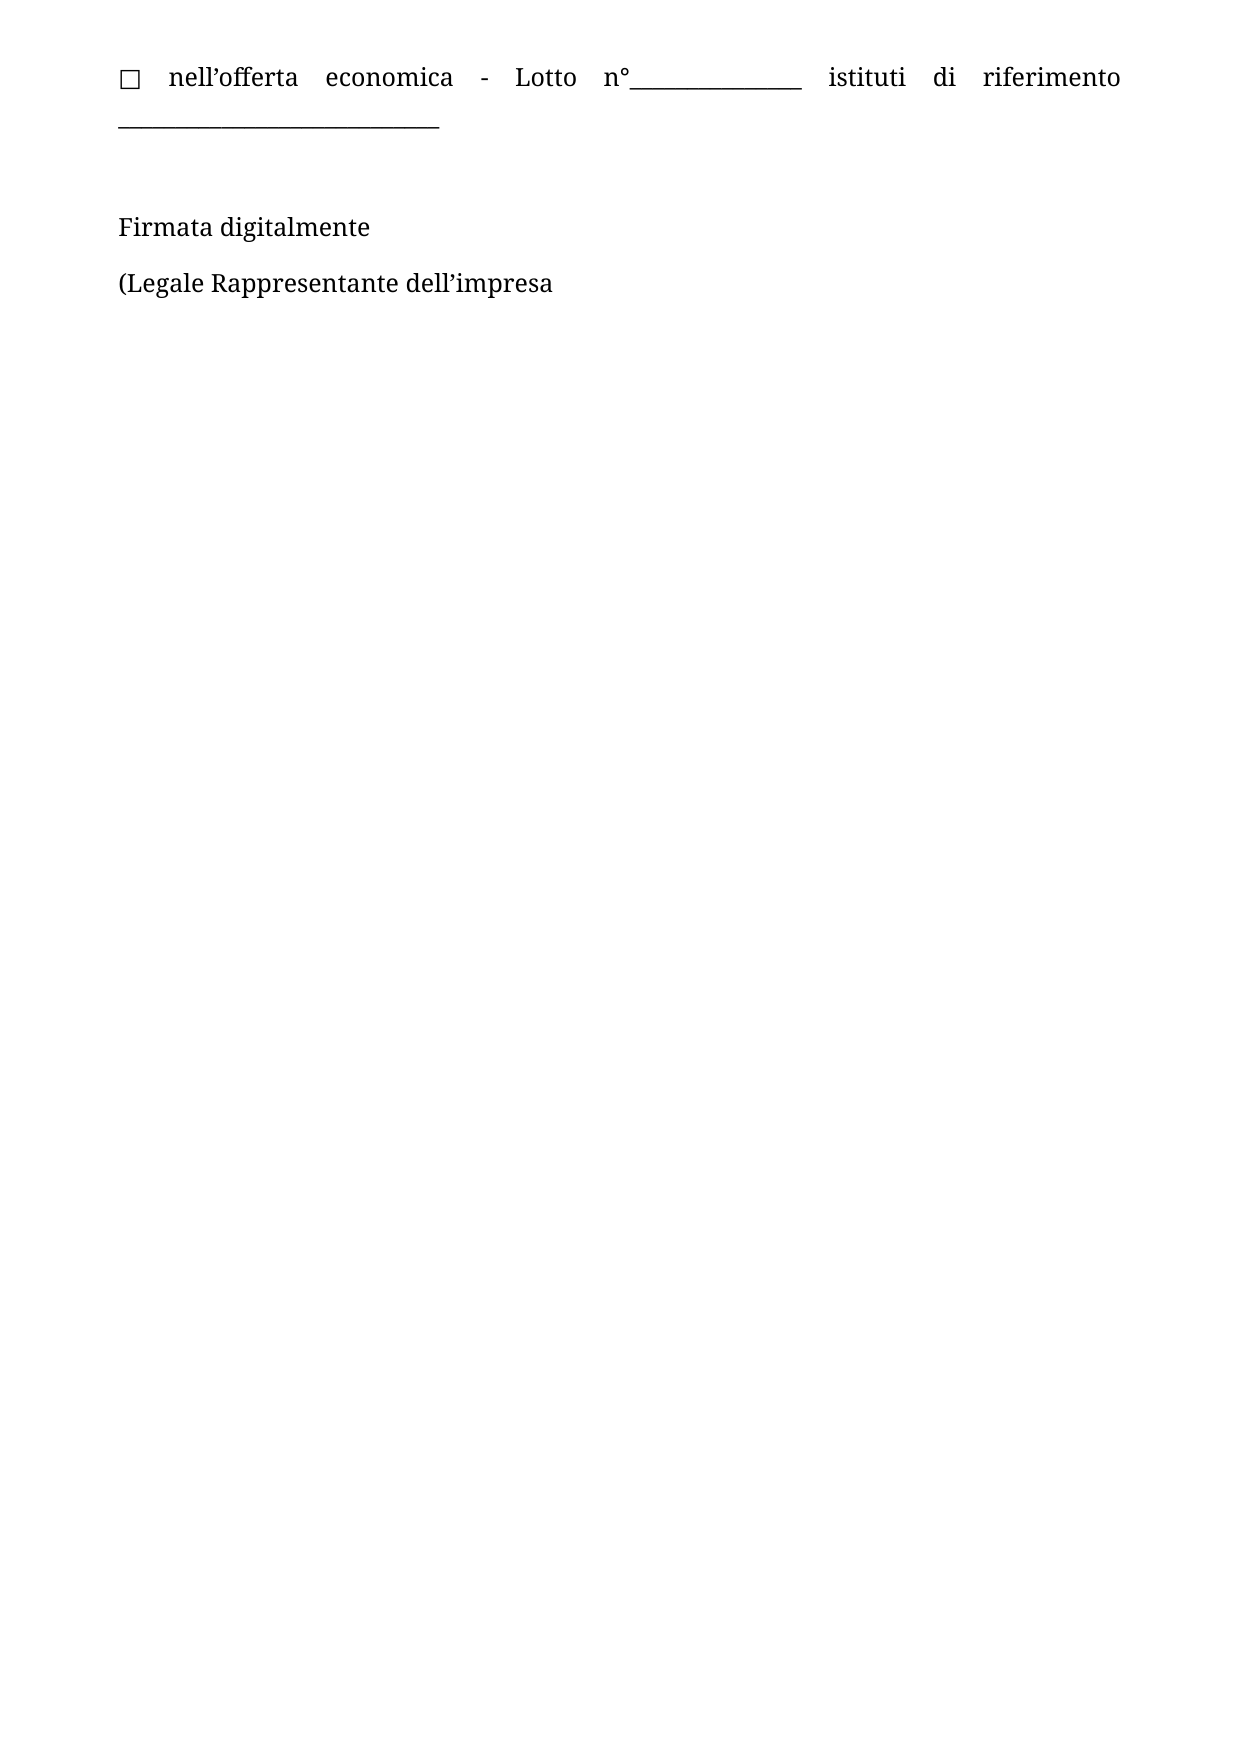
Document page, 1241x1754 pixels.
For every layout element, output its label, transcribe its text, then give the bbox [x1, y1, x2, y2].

text (Legale Rappresentante dell’impresa [118, 266, 1122, 300]
text Firmata digitalmente [118, 210, 1122, 244]
text □ nell’offerta economica - Lotto n°_______________ istituti di riferimento ____________________________ [118, 59, 1122, 132]
